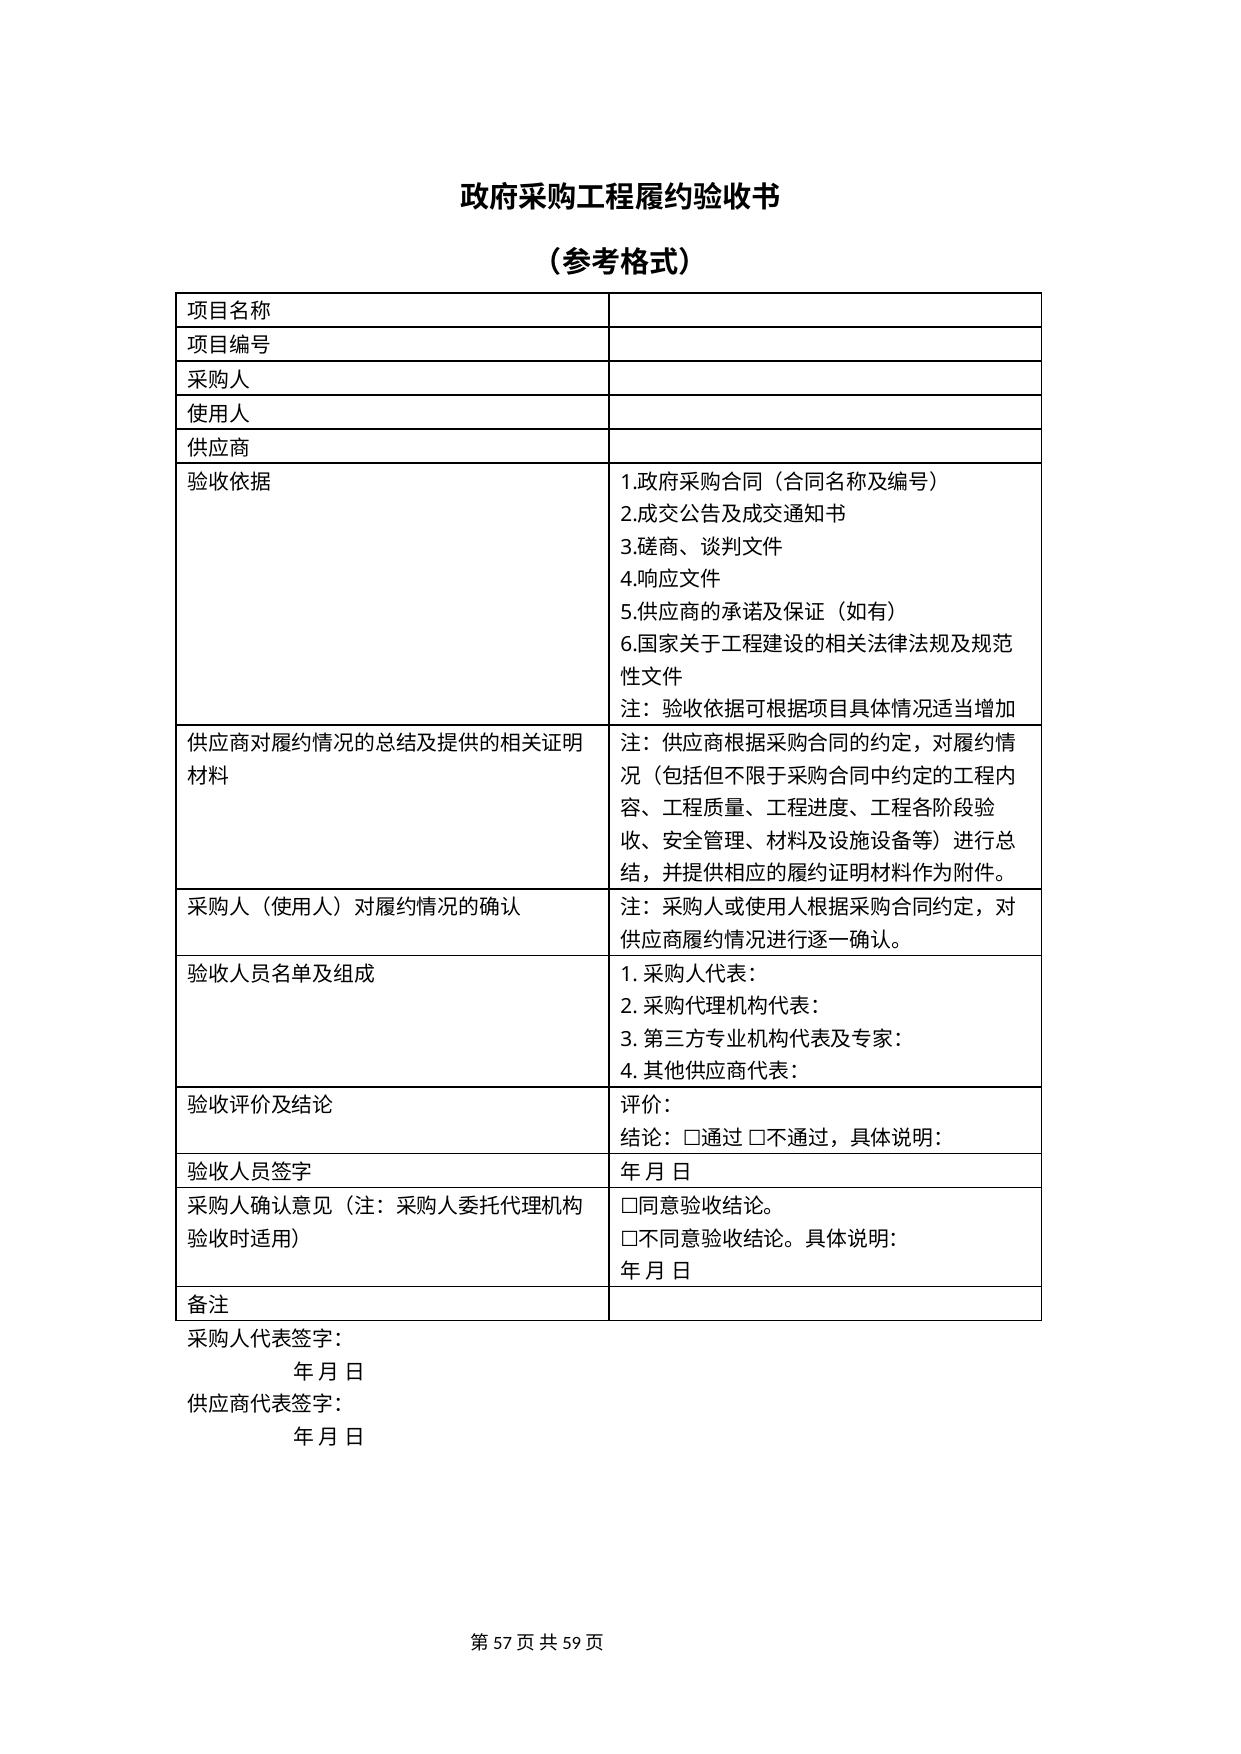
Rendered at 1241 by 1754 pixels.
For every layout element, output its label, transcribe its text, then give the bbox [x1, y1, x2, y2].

table_cell 供应商 [177, 430, 608, 462]
text 年 月 日 [187, 1419, 1053, 1451]
table_cell 验收人员名单及组成 [177, 956, 608, 1086]
table_cell ☐同意验收结论。 ☐不同意验收结论。具体说明： 年 月 日 [610, 1188, 1041, 1286]
table_cell 注：采购人或使用人根据采购合同约定，对供应商履约情况进行逐一确认。 [610, 890, 1041, 954]
text （参考格式） [187, 227, 1053, 292]
table_cell 1. 采购人代表： 2. 采购代理机构代表： 3. 第三方专业机构代表及专家： 4. 其他供应商代表： [610, 956, 1041, 1086]
table_cell 备注 [177, 1287, 608, 1320]
table_header 项目名称 [177, 294, 608, 326]
table_cell 评价： 结论：☐通过 ☐不通过，具体说明： [610, 1088, 1041, 1153]
table_cell 年 月 日 [610, 1154, 1041, 1187]
table_cell 使用人 [177, 396, 608, 428]
table_cell 采购人确认意见（注：采购人委托代理机构验收时适用） [177, 1188, 608, 1286]
table_cell 项目编号 [177, 328, 608, 360]
table_cell 1.政府采购合同（合同名称及编号） 2.成交公告及成交通知书 3.磋商、谈判文件 4.响应文件 5.供应商的承诺及保证（如有） 6.国家关于工程建设的相关法律法规及规范性文件 注：验收依据可根据项目具体情况适当增加 [610, 464, 1041, 724]
table_cell [610, 362, 1041, 394]
table_header [610, 294, 1041, 326]
table_cell 验收人员签字 [177, 1154, 608, 1187]
table_cell 采购人（使用人）对履约情况的确认 [177, 890, 608, 954]
table_cell [610, 328, 1041, 360]
table_cell 供应商对履约情况的总结及提供的相关证明材料 [177, 726, 608, 888]
text 年 月 日 [187, 1354, 1053, 1386]
table_cell [610, 396, 1041, 428]
text 政府采购工程履约验收书 [187, 162, 1053, 227]
table_cell 采购人 [177, 362, 608, 394]
table_cell 验收依据 [177, 464, 608, 724]
text 供应商代表签字： [187, 1386, 1053, 1419]
table_cell [610, 430, 1041, 462]
table_cell [610, 1287, 1041, 1320]
table_cell 验收评价及结论 [177, 1088, 608, 1153]
text 采购人代表签字： [187, 1321, 1053, 1354]
table_cell 注：供应商根据采购合同的约定，对履约情况（包括但不限于采购合同中约定的工程内容、工程质量、工程进度、工程各阶段验收、安全管理、材料及设施设备等）进行总结，并提供相应的履约证明材料作为附件。 [610, 726, 1041, 888]
